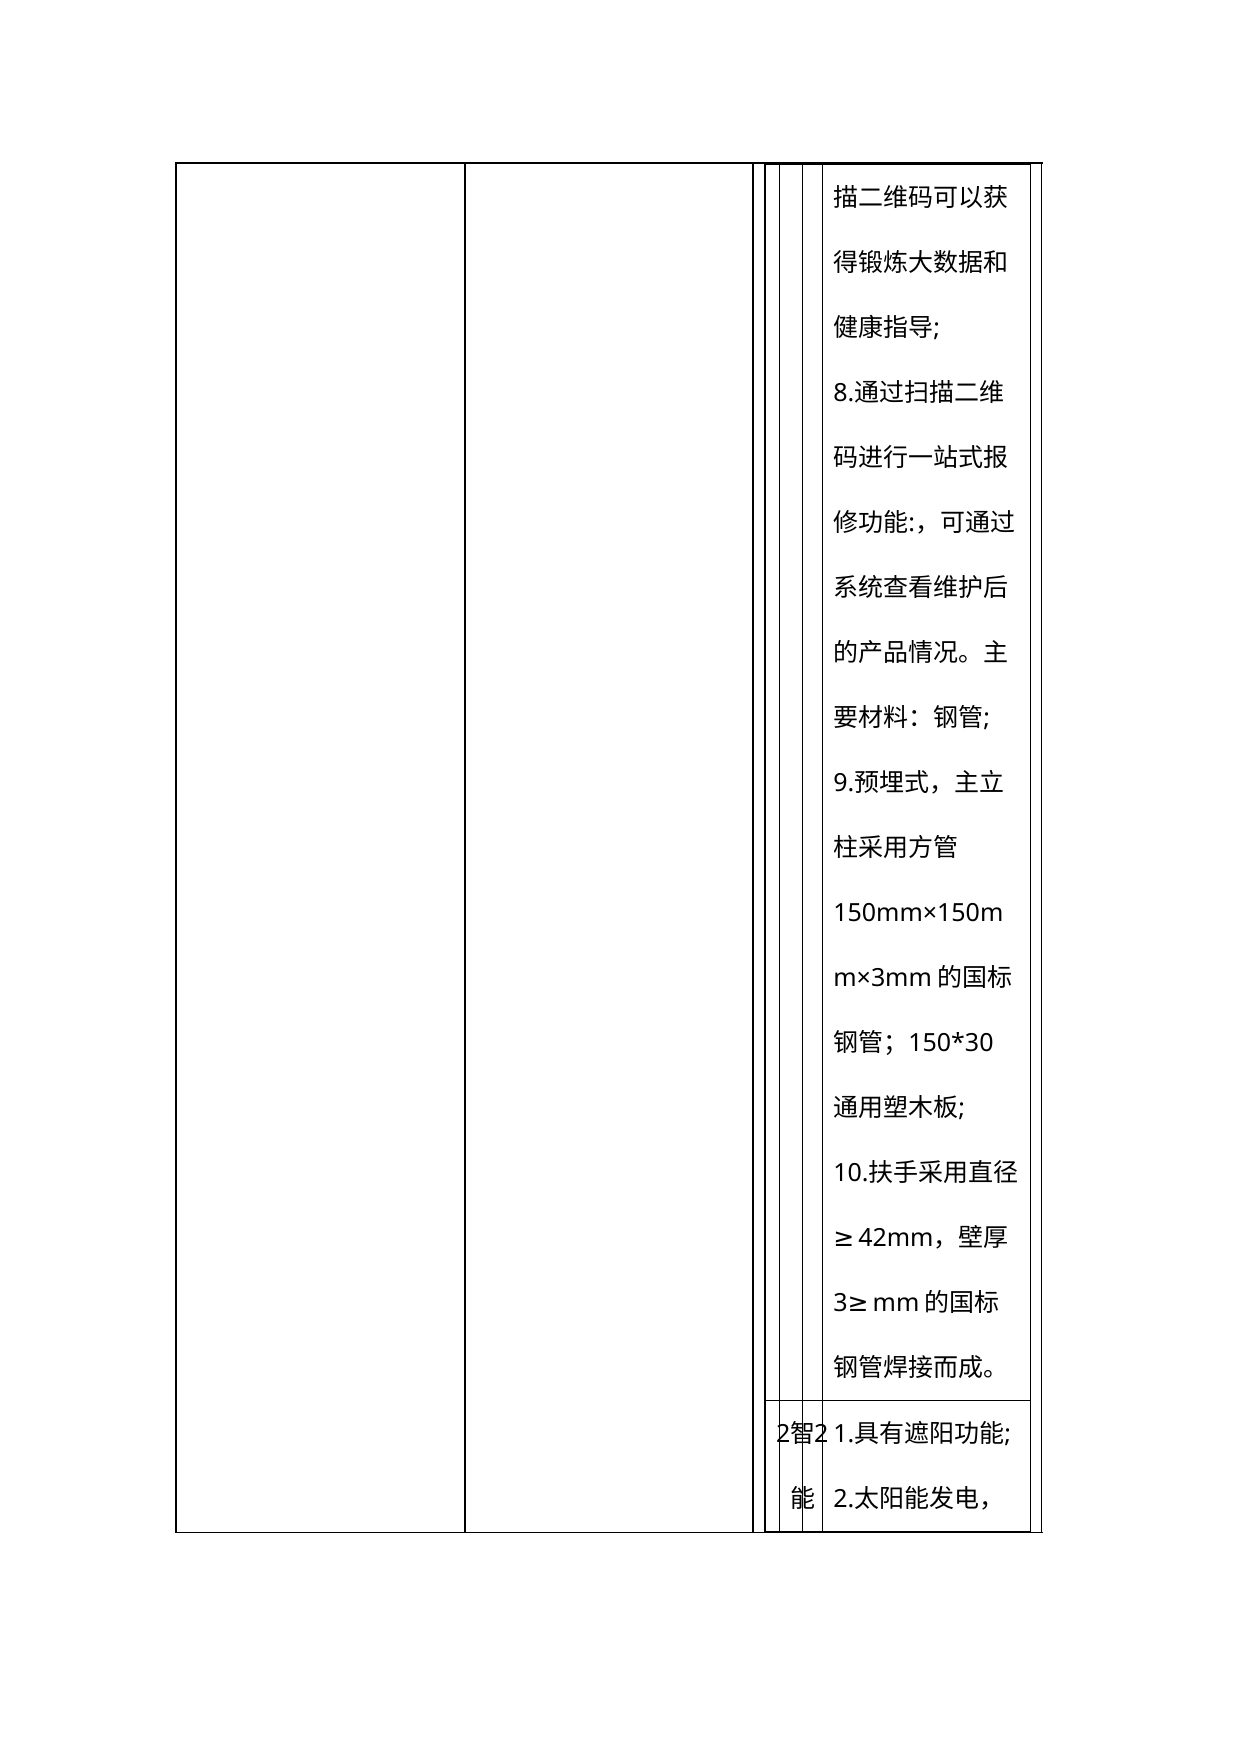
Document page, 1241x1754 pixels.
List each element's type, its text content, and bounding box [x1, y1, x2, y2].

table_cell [823, 1401, 1030, 1531]
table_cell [803, 165, 822, 1400]
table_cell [1031, 164, 1041, 1532]
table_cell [823, 165, 1030, 1400]
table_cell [766, 165, 779, 1400]
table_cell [780, 165, 802, 1400]
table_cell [754, 164, 764, 1532]
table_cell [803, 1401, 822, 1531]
table_cell 1 [177, 164, 464, 1532]
table_cell [466, 164, 752, 1532]
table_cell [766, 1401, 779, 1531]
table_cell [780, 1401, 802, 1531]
